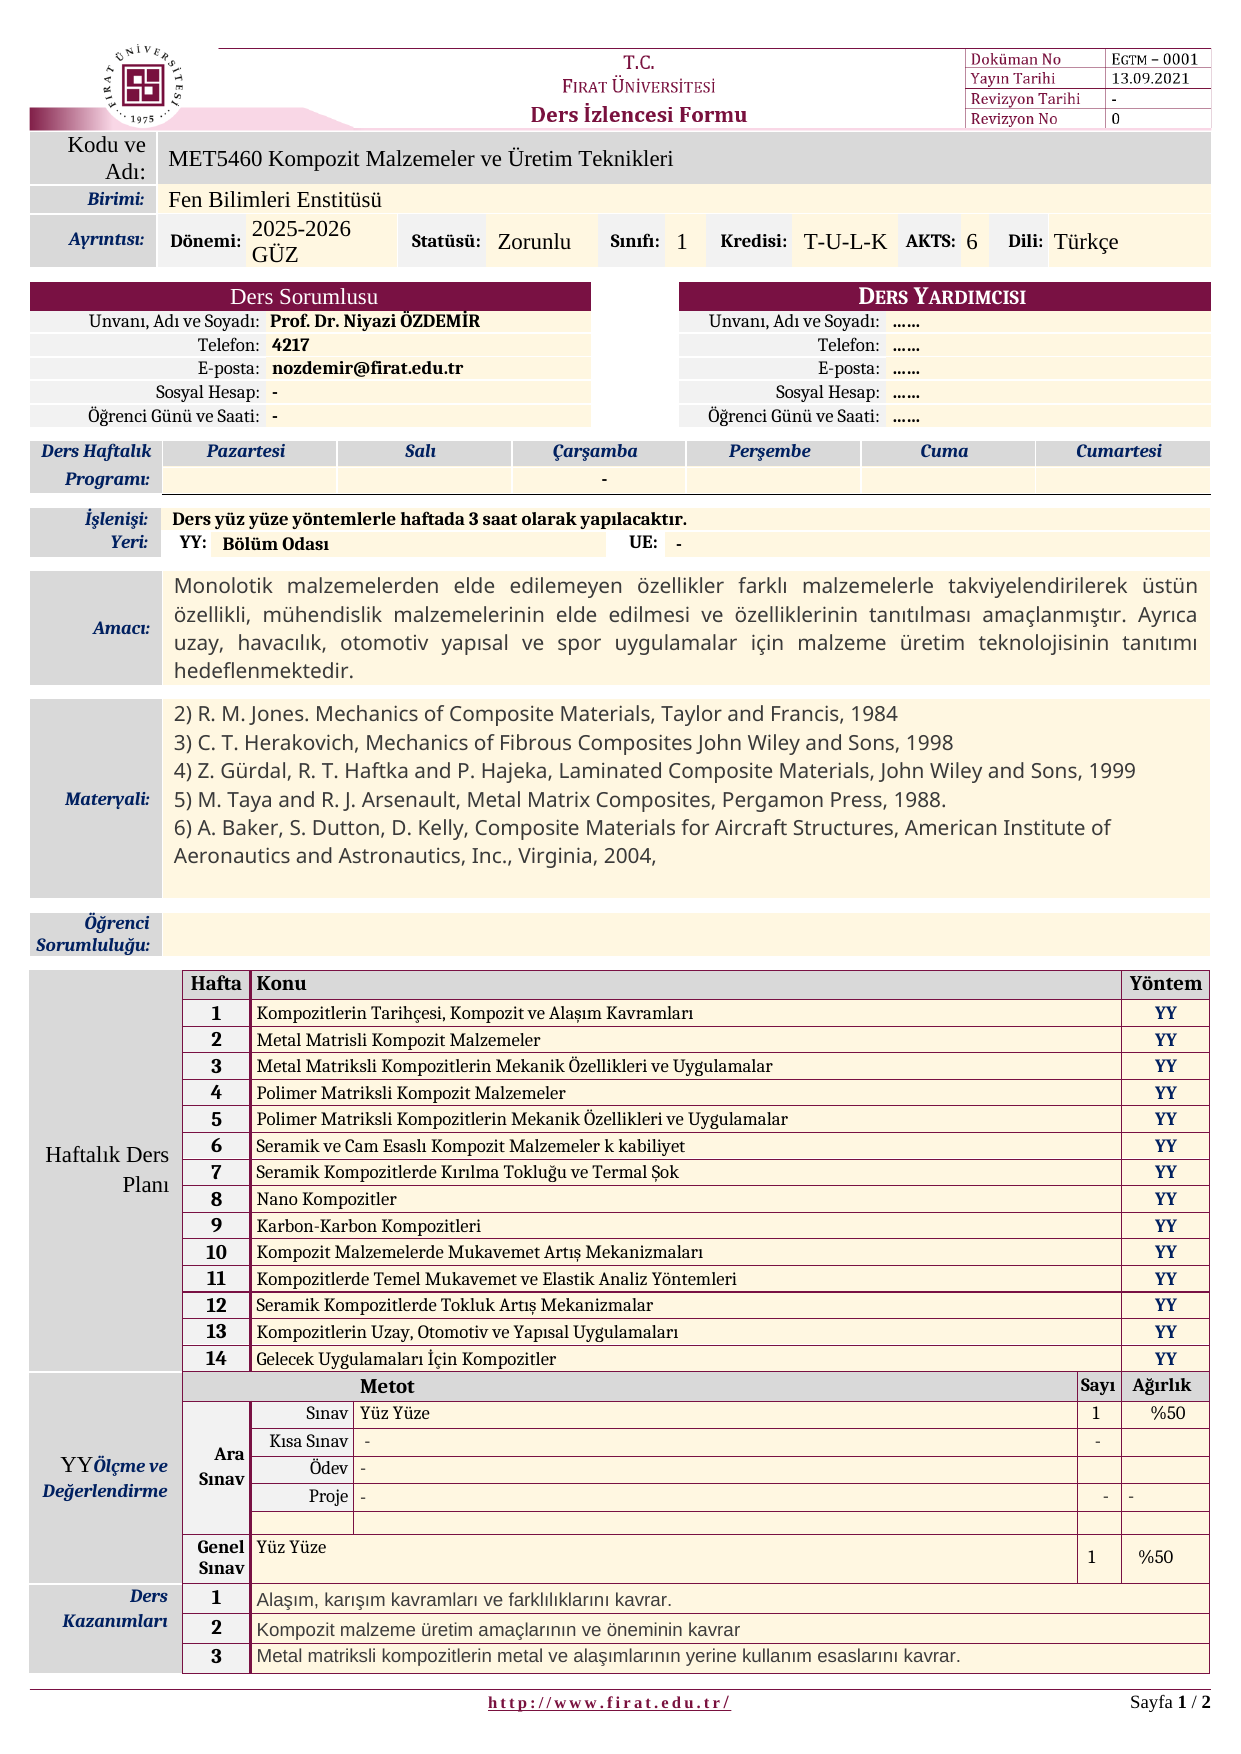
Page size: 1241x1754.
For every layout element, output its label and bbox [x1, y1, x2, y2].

picture [29, 41, 1212, 132]
